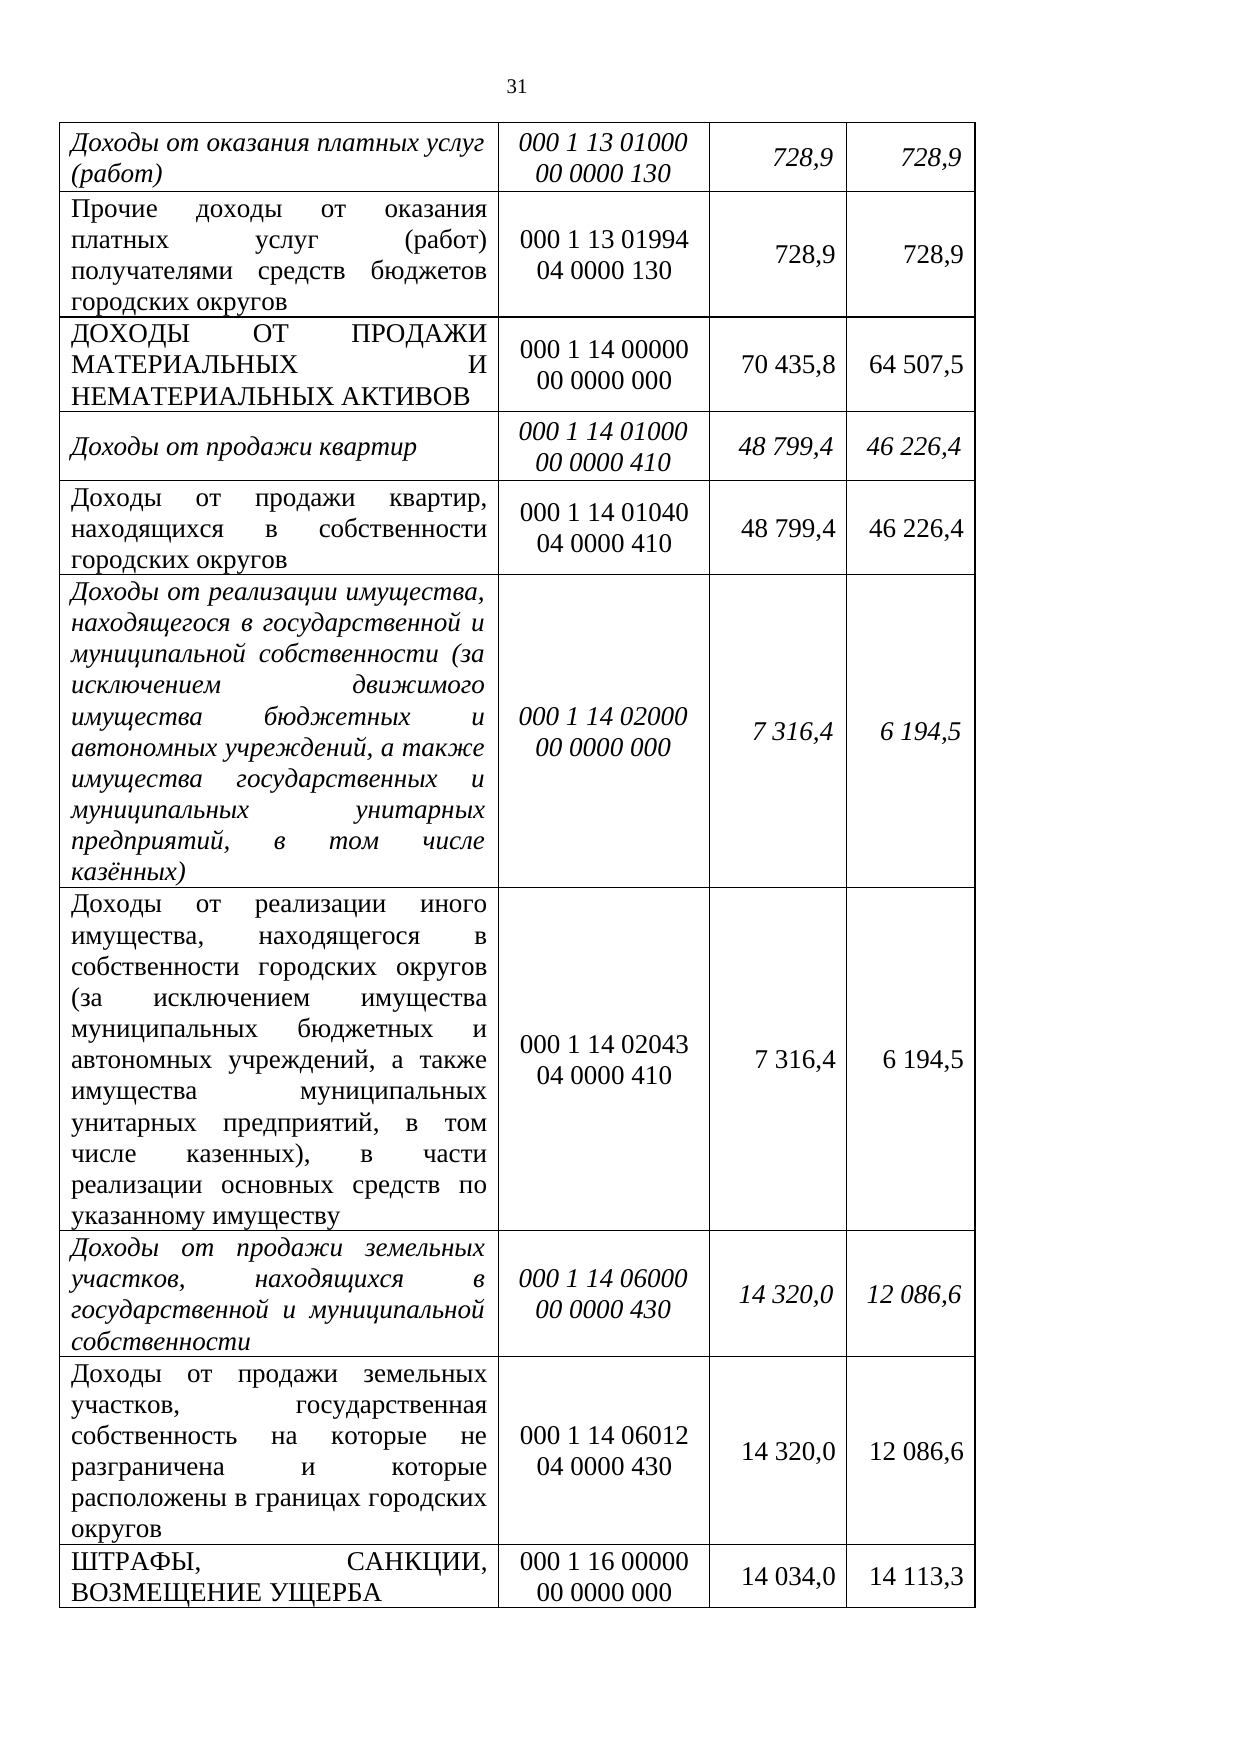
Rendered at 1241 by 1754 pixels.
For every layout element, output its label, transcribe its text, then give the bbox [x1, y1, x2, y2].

table_cell 64 507,5 [847, 318, 974, 411]
table_cell 000 1 13 01000 00 0000 130 [499, 123, 709, 191]
table_cell 46 226,4 [847, 481, 974, 574]
table_cell 7 316,4 [710, 888, 846, 1230]
table_cell 12 086,6 [847, 1231, 974, 1356]
table_cell 14 113,3 [847, 1545, 974, 1607]
table_cell 14 034,0 [710, 1545, 846, 1607]
table_cell Доходы от продажи земельных участков, находящихся в государственной и муниципальной собственности [60, 1231, 498, 1356]
table_cell 728,9 [710, 123, 846, 191]
table_cell Прочие доходы от оказания платных услуг (работ) получателями средств бюджетов городских округов [60, 192, 498, 316]
table_cell 6 194,5 [847, 575, 974, 887]
table_cell 7 316,4 [710, 575, 846, 887]
table_cell 728,9 [847, 123, 974, 191]
table_cell Доходы от реализации имущества, находящегося в государственной и муниципальной собственности (за исключением движимого имущества бюджетных и автономных учреждений, а также имущества государственных и муниципальных унитарных предприятий, в том числе казённых) [60, 575, 498, 887]
table_cell 48 799,4 [710, 412, 846, 479]
table_cell 46 226,4 [847, 412, 974, 479]
table_cell ШТРАФЫ, САНКЦИИ, ВОЗМЕЩЕНИЕ УЩЕРБА [60, 1545, 498, 1607]
table_cell 000 1 14 06012 04 0000 430 [499, 1357, 709, 1544]
table_cell 14 320,0 [710, 1231, 846, 1356]
table_cell Доходы от продажи земельных участков, государственная собственность на которые не разграничена и которые расположены в границах городских округов [60, 1357, 498, 1544]
table_cell Доходы от продажи квартир, находящихся в собственности городских округов [60, 481, 498, 574]
table_cell 000 1 14 02000 00 0000 000 [499, 575, 709, 887]
table_cell Доходы от продажи квартир [60, 412, 498, 479]
table_cell Доходы от реализации иного имущества, находящегося в собственности городских округов (за исключением имущества муниципальных бюджетных и автономных учреждений, а также имущества муниципальных унитарных предприятий, в том числе казенных), в части реализации основных средств по указанному имуществу [60, 888, 498, 1230]
table_cell 000 1 14 00000 00 0000 000 [499, 318, 709, 411]
table_cell 000 1 14 02043 04 0000 410 [499, 888, 709, 1230]
table_cell ДОХОДЫ ОТ ПРОДАЖИ МАТЕРИАЛЬНЫХ И НЕМАТЕРИАЛЬНЫХ АКТИВОВ [60, 318, 498, 411]
table_cell 000 1 13 01994 04 0000 130 [499, 192, 709, 316]
table_cell 000 1 14 01040 04 0000 410 [499, 481, 709, 574]
table_cell 000 1 14 06000 00 0000 430 [499, 1231, 709, 1356]
table_cell Доходы от оказания платных услуг (работ) [60, 123, 498, 191]
table_cell 000 1 14 01000 00 0000 410 [499, 412, 709, 479]
table_cell 728,9 [710, 192, 846, 316]
table_cell 000 1 16 00000 00 0000 000 [499, 1545, 709, 1607]
table_cell 48 799,4 [710, 481, 846, 574]
table_cell 6 194,5 [847, 888, 974, 1230]
table_cell 14 320,0 [710, 1357, 846, 1544]
table_cell 12 086,6 [847, 1357, 974, 1544]
table_cell 70 435,8 [710, 318, 846, 411]
table_cell 728,9 [847, 192, 974, 316]
